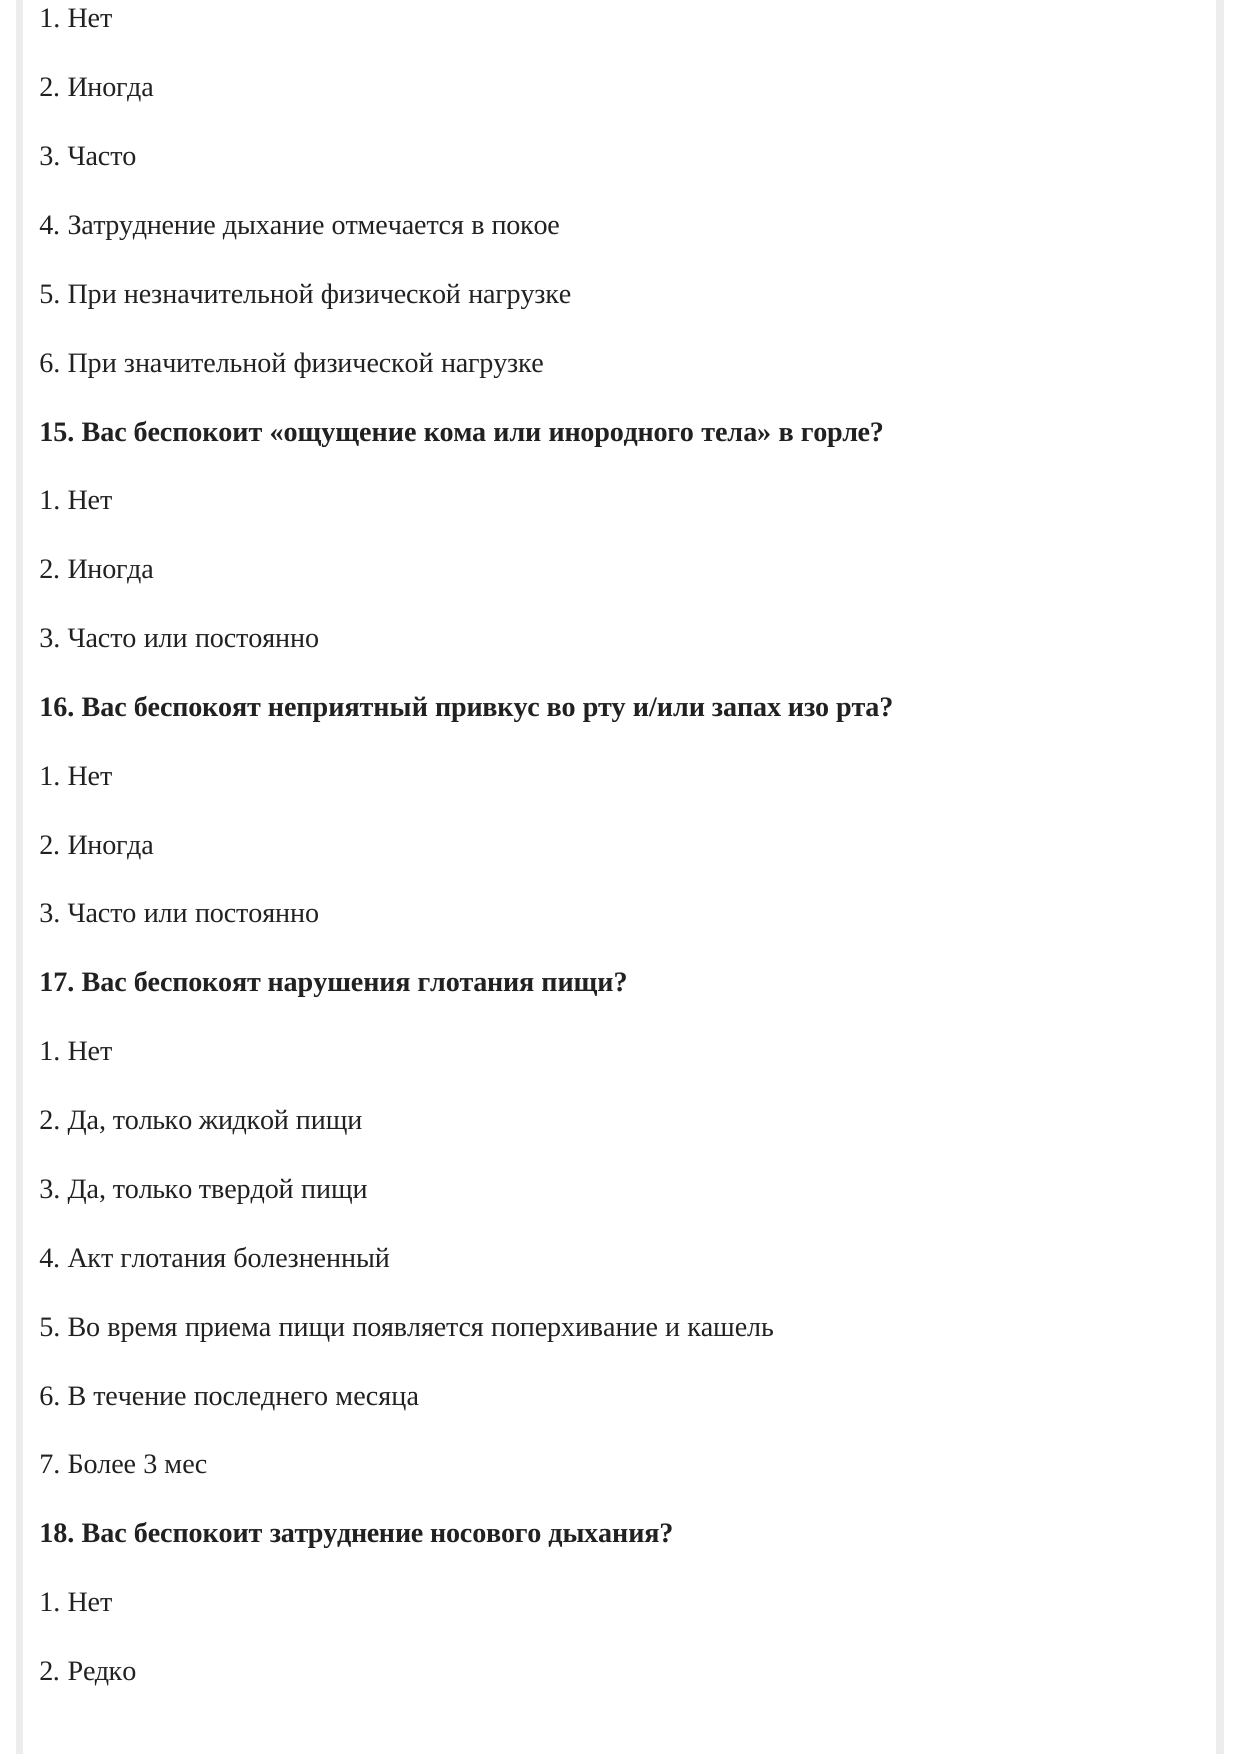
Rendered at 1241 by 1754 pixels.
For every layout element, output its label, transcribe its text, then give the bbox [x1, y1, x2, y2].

list Нет [39, 1585, 1236, 1617]
list Иногда [39, 70, 1236, 103]
list Часто или постоянно [39, 621, 1236, 653]
list Редко [39, 1654, 1236, 1686]
subtitle 17. Вас беспокоят нарушения глотания пищи? [39, 965, 1236, 998]
list Часто [39, 139, 1236, 172]
subtitle 16. Вас беспокоят неприятный привкус во рту и/или запах изо рта? [39, 690, 1236, 722]
list Иногда [39, 828, 1236, 860]
list При незначительной физической нагрузке [39, 277, 1236, 309]
subtitle 18. Вас беспокоит затруднение носового дыхания? [39, 1516, 1236, 1549]
list Более 3 мес [39, 1447, 1236, 1480]
list Часто или постоянно [39, 897, 1236, 929]
list Нет [39, 1034, 1236, 1067]
list Иногда [39, 552, 1236, 585]
list Нет [39, 1, 1236, 34]
list Нет [39, 483, 1236, 516]
list Затруднение дыхание отмечается в покое [39, 208, 1236, 240]
list Нет [39, 759, 1236, 791]
list При значительной физической нагрузке [39, 346, 1236, 378]
list Да, только жидкой пищи [39, 1103, 1236, 1136]
list Во время приема пищи появляется поперхивание и кашель [39, 1310, 1236, 1342]
list Да, только твердой пищи [39, 1172, 1236, 1204]
subtitle 15. Вас беспокоит «ощущение кома или инородного тела» в горле? [39, 414, 1236, 447]
list Акт глотания болезненный [39, 1241, 1236, 1273]
list В течение последнего месяца [39, 1378, 1236, 1411]
